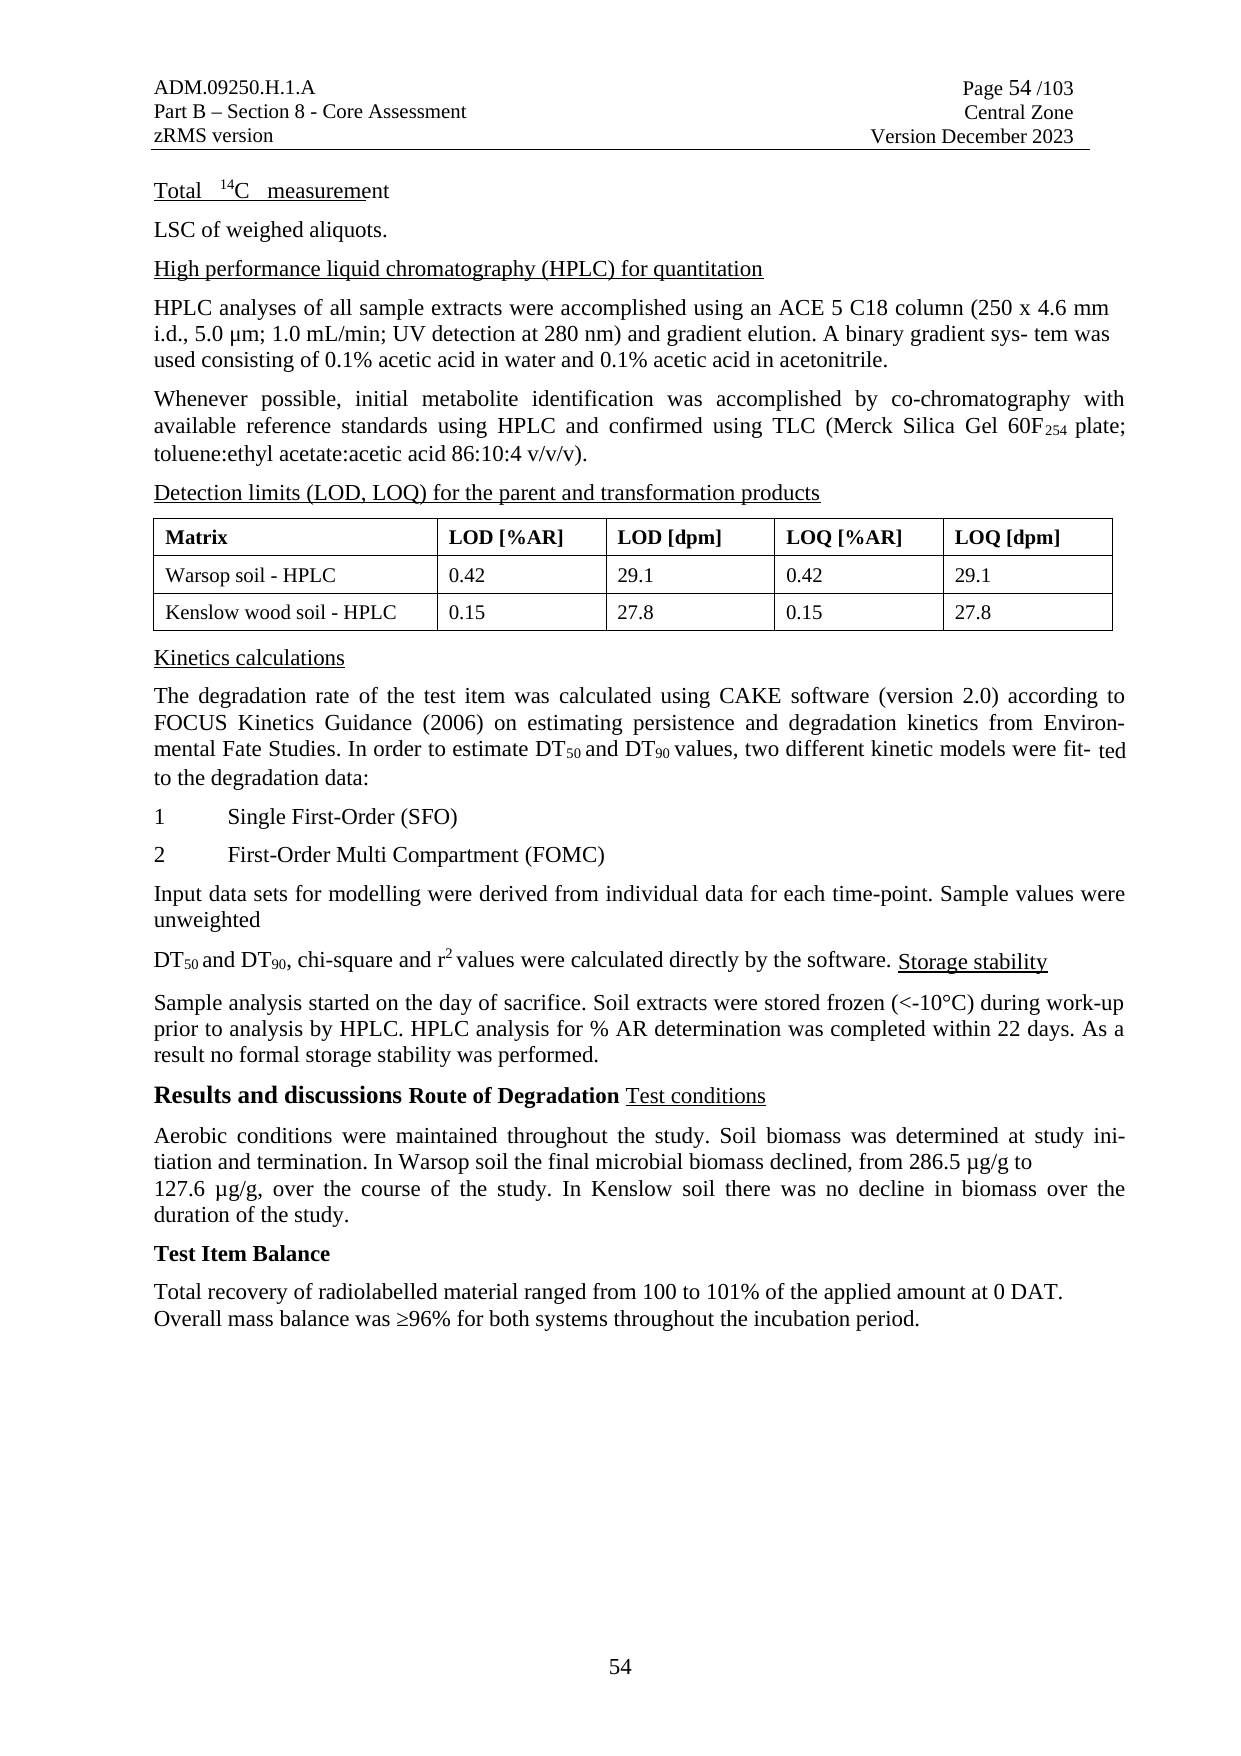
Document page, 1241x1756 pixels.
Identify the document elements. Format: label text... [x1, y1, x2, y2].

text Kinetics calculations [153, 644, 1126, 670]
text Overall mass balance was ≥96% for both systems throughout the incubation period. [153, 1305, 1126, 1332]
text Aerobic conditions were maintained throughout the study. Soil biomass was determined at study ini- tiation and termination. In Warsop soil the final microbial biomass declined, from 286.5 µg/g to [153, 1122, 1126, 1174]
text DT50 and DT90, chi-square and r2 values were calculated directly by the software. Storage stability [153, 944, 1126, 975]
text Sample analysis started on the day of sacrifice. Soil extracts were stored frozen (<-10°C) during work-up prior to analysis by HPLC. HPLC analysis for % AR determination was completed within 22 days. As a result no formal storage stability was performed. [153, 989, 1126, 1068]
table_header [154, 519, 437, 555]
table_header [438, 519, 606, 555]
text HPLC analyses of all sample extracts were accomplished using an ACE 5 C18 column (250 x 4.6 mm i.d., 5.0 μm; 1.0 mL/min; UV detection at 280 nm) and gradient elution. A binary gradient sys- tem was used consisting of 0.1% acetic acid in water and 0.1% acetic acid in acetonitrile. [153, 294, 1112, 373]
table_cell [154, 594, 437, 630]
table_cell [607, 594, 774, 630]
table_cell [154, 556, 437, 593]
text High performance liquid chromatography (HPLC) for quantitation [153, 255, 1126, 281]
list First-Order Multi Compartment (FOMC) [153, 842, 1126, 868]
text Total recovery of radiolabelled material ranged from 100 to 101% of the applied amount at 0 DAT. [153, 1278, 1126, 1305]
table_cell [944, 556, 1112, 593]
text 127.6 µg/g, over the course of the study. In Kenslow soil there was no decline in biomass over the duration of the study. [153, 1174, 1126, 1227]
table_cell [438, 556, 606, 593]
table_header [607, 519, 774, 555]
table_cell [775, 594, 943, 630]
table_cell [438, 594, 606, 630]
list Single First-Order (SFO) [153, 803, 1126, 829]
text Input data sets for modelling were derived from individual data for each time-point. Sample values were unweighted [153, 880, 1126, 933]
text Detection limits (LOD, LOQ) for the parent and transformation products [153, 479, 1126, 505]
text Whenever possible, initial metabolite identification was accomplished by co-chromatography with available reference standards using HPLC and confirmed using TLC (Merck Silica Gel 60F254 plate; toluene:ethyl acetate:acetic acid 86:10:4 v/v/v). [153, 385, 1126, 467]
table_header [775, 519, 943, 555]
text Results and discussions Route of Degradation Test conditions [153, 1080, 1126, 1108]
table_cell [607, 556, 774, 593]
subtitle Test Item Balance [153, 1240, 1126, 1266]
text The degradation rate of the test item was calculated using CAKE software (version 2.0) according to FOCUS Kinetics Guidance (2006) on estimating persistence and degradation kinetics from Environ- mental Fate Studies. In order to estimate DT50 and DT90 values, two different kinetic models were fit- ted to the degradation data: [153, 682, 1126, 790]
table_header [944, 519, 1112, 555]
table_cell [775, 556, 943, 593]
text Total 14C measurement LSC of weighed aliquots. [153, 176, 389, 243]
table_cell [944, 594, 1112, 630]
